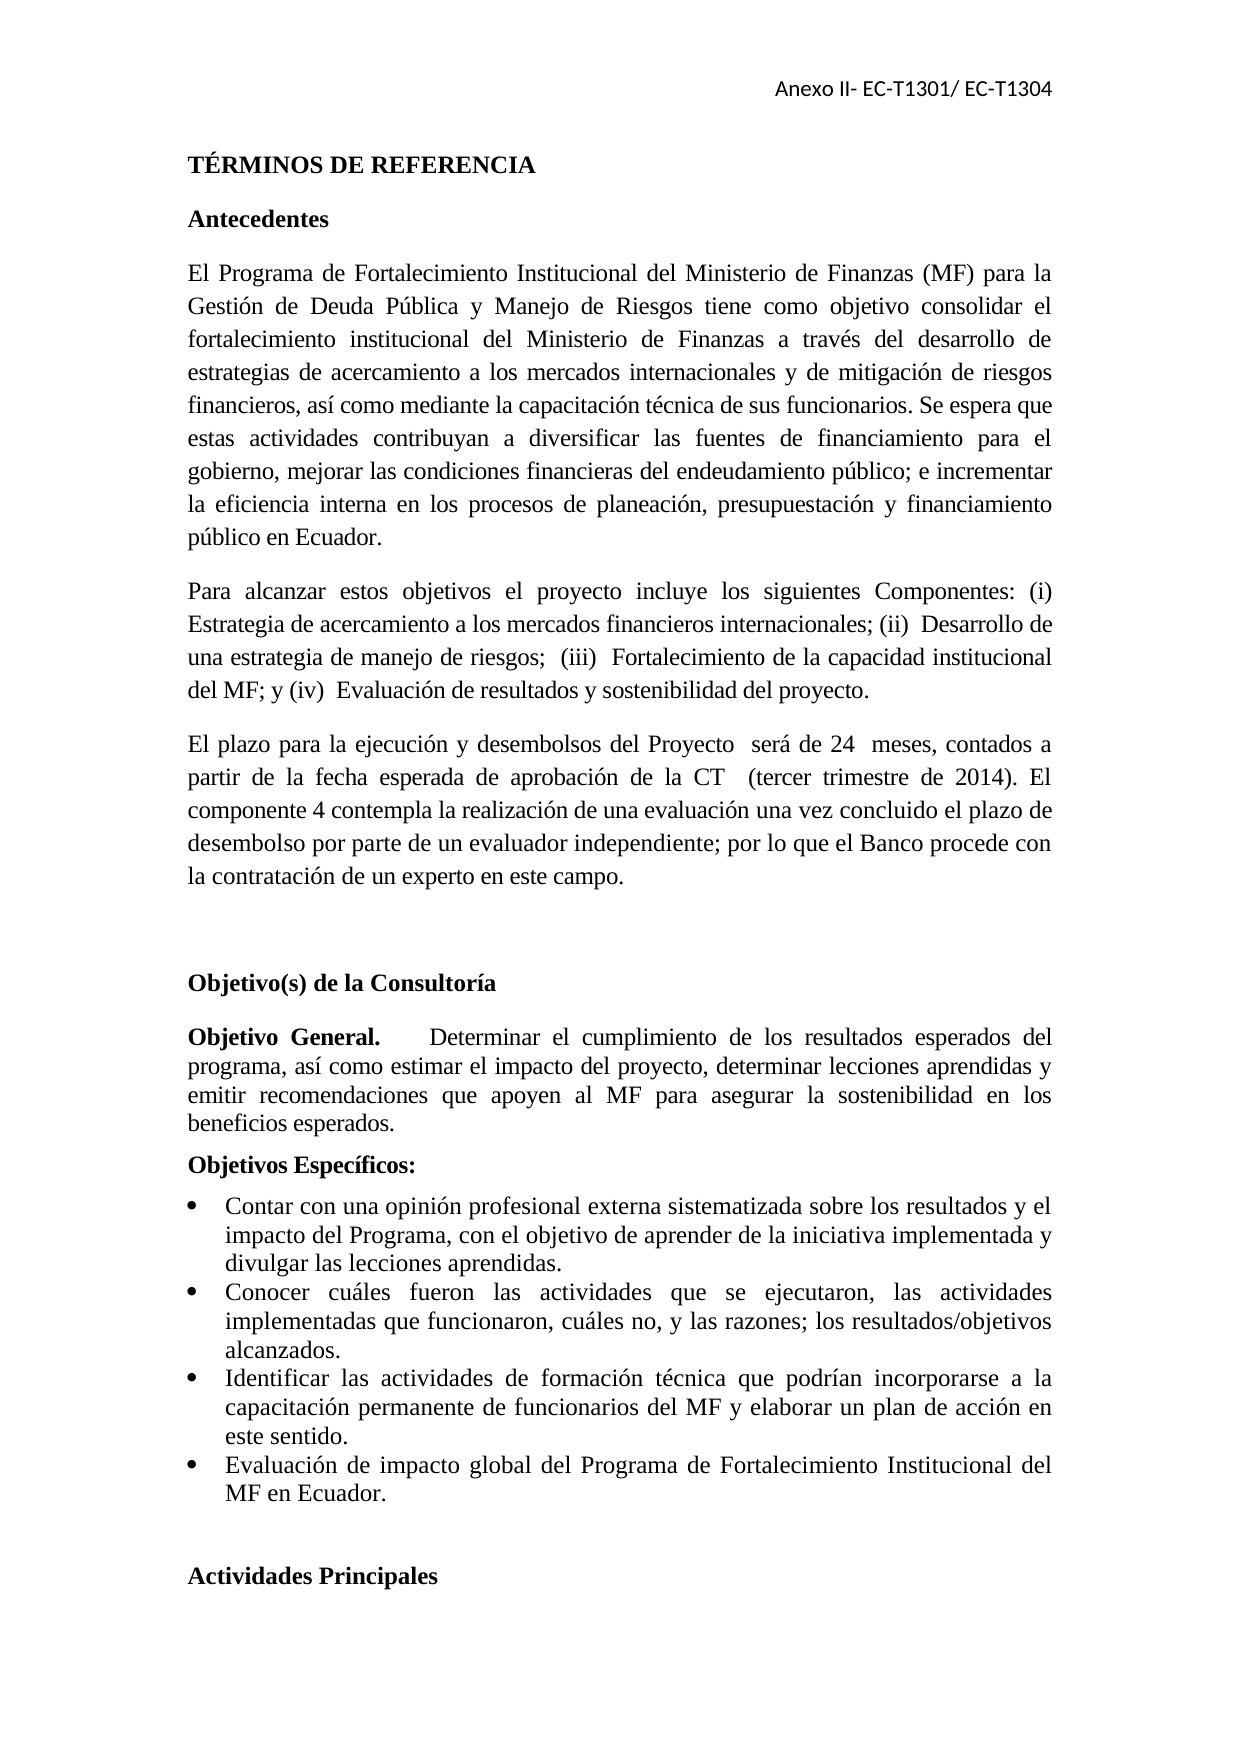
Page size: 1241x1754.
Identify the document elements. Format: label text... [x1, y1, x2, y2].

text El plazo para la ejecución y desembolsos del Proyecto será de 24 meses, contados a partir de la fecha esperada de aprobación de la CT (tercer trimestre de 2014). El componente 4 contempla la realización de una evaluación una vez concluido el plazo de desembolso por parte de un evaluador independiente; por lo que el Banco procede con la contratación de un experto en este campo. [187, 729, 1053, 889]
list Conocer cuáles fueron las actividades que se ejecutaron, las actividades implementadas que funcionaron, cuáles no, y las razones; los resultados/objetivos alcanzados. [187, 1277, 1053, 1363]
text Actividades Principales [187, 1561, 1053, 1590]
text Antecedentes [187, 204, 1053, 233]
text El Programa de Fortalecimiento Institucional del Ministerio de Finanzas (MF) para la Gestión de Deuda Pública y Manejo de Riesgos tiene como objetivo consolidar el fortalecimiento institucional del Ministerio de Finanzas a través del desarrollo de estrategias de acercamiento a los mercados internacionales y de mitigación de riesgos financieros, así como mediante la capacitación técnica de sus funcionarios. Se espera que estas actividades contribuyan a diversificar las fuentes de financiamiento para el gobierno, mejorar las condiciones financieras del endeudamiento público; e incrementar la eficiencia interna en los procesos de planeación, presupuestación y financiamiento público en Ecuador. [187, 258, 1053, 551]
text Objetivos Específicos: [187, 1150, 1053, 1178]
list Evaluación de impacto global del Programa de Fortalecimiento Institucional del MF en Ecuador. [187, 1450, 1053, 1507]
list Identificar las actividades de formación técnica que podrían incorporarse a la capacitación permanente de funcionarios del MF y elaborar un plan de acción en este sentido. [187, 1363, 1053, 1450]
text Para alcanzar estos objetivos el proyecto incluye los siguientes Componentes: (i) Estrategia de acercamiento a los mercados financieros internacionales; (ii) Desarrollo de una estrategia de manejo de riesgos; (iii) Fortalecimiento de la capacidad institucional del MF; y (iv) Evaluación de resultados y sostenibilidad del proyecto. [187, 576, 1053, 703]
text Objetivo General. Determinar el cumplimiento de los resultados esperados del programa, así como estimar el impacto del proyecto, determinar lecciones aprendidas y emitir recomendaciones que apoyen al MF para asegurar la sostenibilidad en los beneficios esperados. [187, 1022, 1053, 1137]
text Objetivo(s) de la Consultoría [187, 968, 1053, 997]
list Contar con una opinión profesional externa sistematizada sobre los resultados y el impacto del Programa, con el objetivo de aprender de la iniciativa implementada y divulgar las lecciones aprendidas. [187, 1191, 1053, 1277]
text TÉRMINOS DE REFERENCIA [187, 150, 1053, 179]
